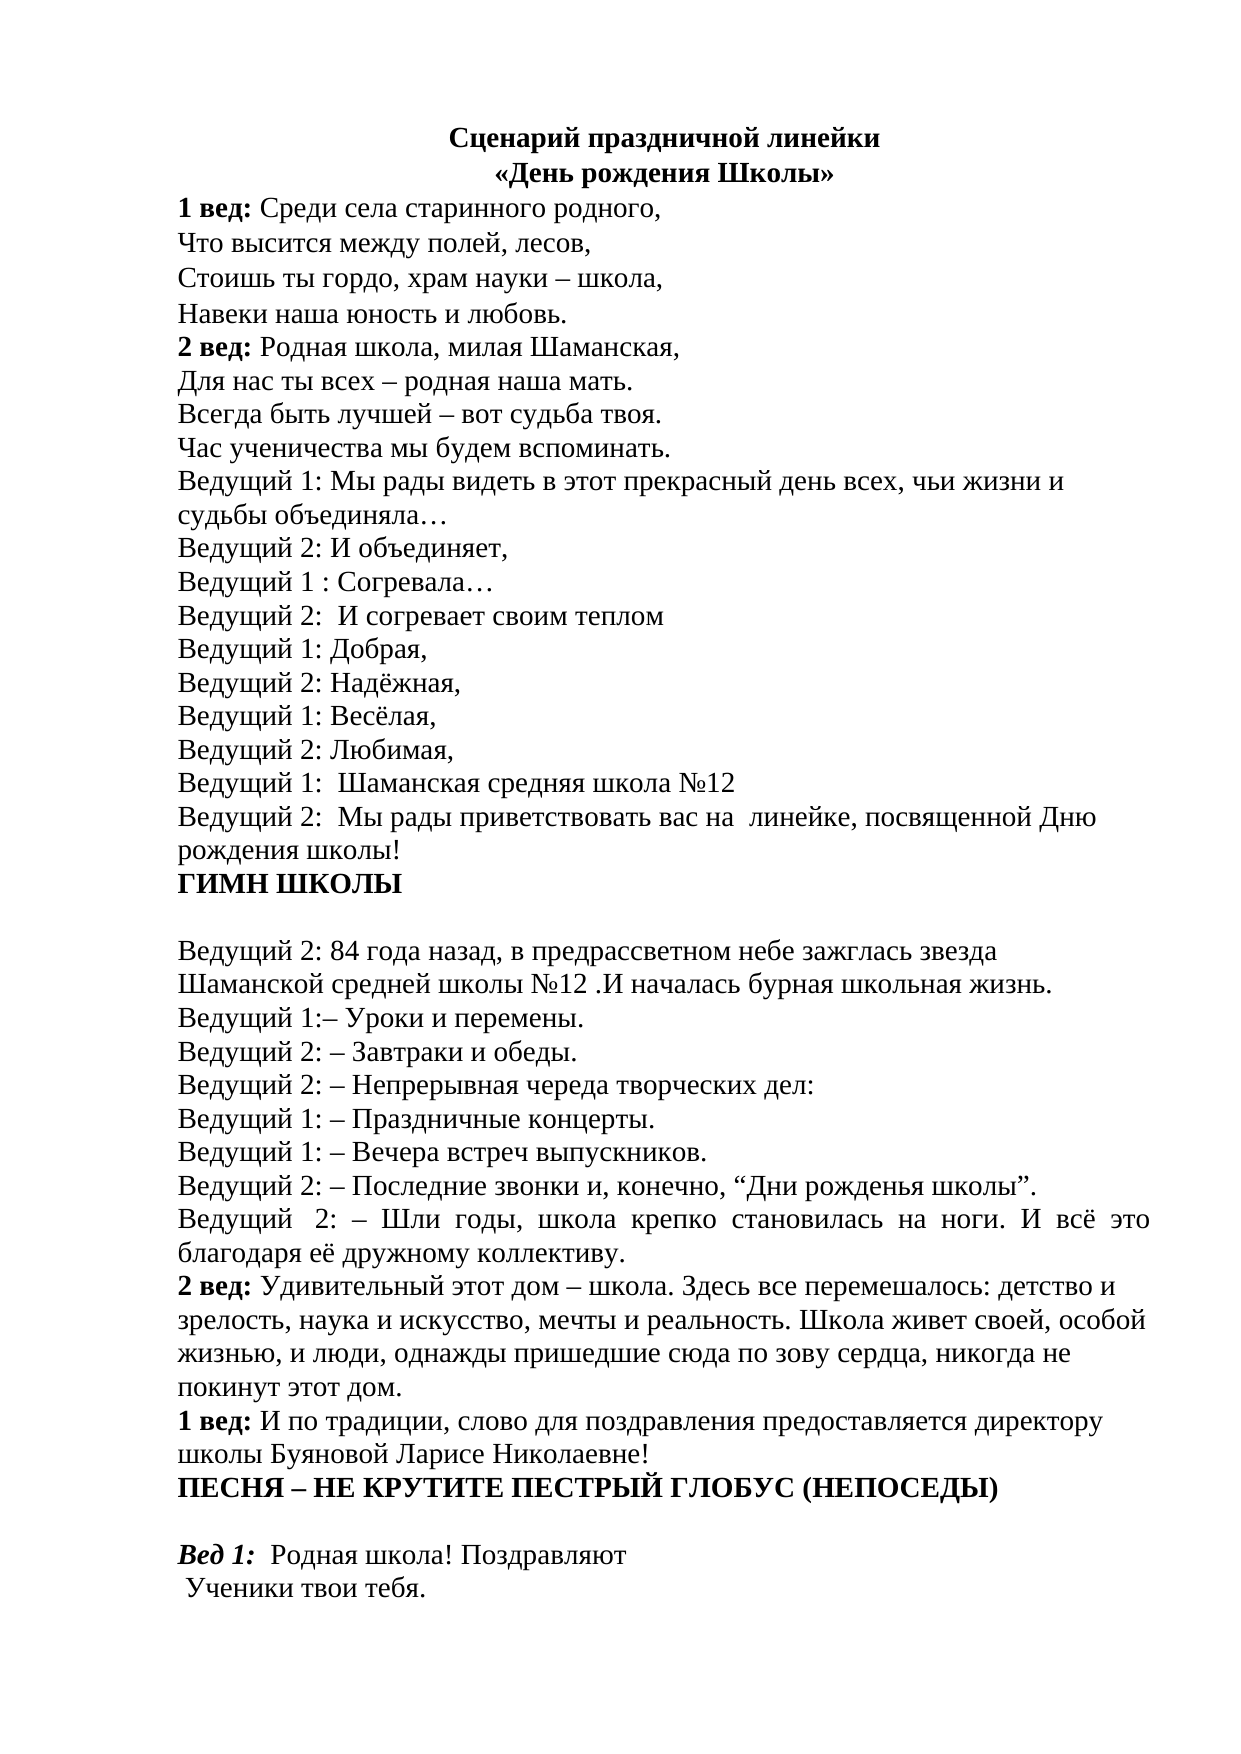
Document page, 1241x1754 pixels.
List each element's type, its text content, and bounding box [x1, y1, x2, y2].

text Ведущий 1: Шаманская средняя школа №12 [177, 765, 1152, 799]
text Ведущий 1: Весёлая, [177, 698, 1152, 732]
text Навеки наша юность и любовь. [177, 294, 1152, 329]
text Ученики твои тебя. [177, 1570, 1152, 1604]
text Ведущий 2: – Завтраки и обеды. [177, 1034, 1152, 1067]
text 1 вед: И по традиции, слово для поздравления предоставляется директору школы Буяновой Ларисе Николаевне! [177, 1403, 1152, 1470]
text 2 вед: Родная школа, милая Шаманская, [177, 329, 1152, 363]
text Ведущий 2: Надёжная, [177, 665, 1152, 698]
text Сценарий праздничной линейки [177, 118, 1152, 153]
text Ведущий 1: Мы рады видеть в этот прекрасный день всех, чьи жизни и судьбы объединяла… [177, 463, 1152, 531]
text Ведущий 1 : Согревала… [177, 564, 1152, 598]
text Ведущий 1: – Праздничные концерты. [177, 1101, 1152, 1134]
text Шаманской средней школы №12 .И началась бурная школьная жизнь. [177, 967, 1152, 1000]
text ГИМН ШКОЛЫ [177, 866, 1152, 899]
text Для нас ты всех – родная наша мать. [177, 363, 1152, 396]
text Стоишь ты гордо, храм науки – школа, [177, 259, 1152, 294]
text «День рождения Школы» [177, 153, 1152, 188]
text Ведущий 2: 84 года назад, в предрассветном небе зажглась звезда [177, 933, 1152, 967]
text Ведущий 2: – Непрерывная череда творческих дел: [177, 1067, 1152, 1101]
text Час ученичества мы будем вспоминать. [177, 430, 1152, 463]
text ПЕСНЯ – НЕ КРУТИТЕ ПЕСТРЫЙ ГЛОБУС (НЕПОСЕДЫ) [177, 1470, 1152, 1503]
text 1 вед: Среди села старинного родного, [177, 188, 1152, 224]
text Ведущий 2: – Последние звонки и, конечно, “Дни рожденья школы”. [177, 1168, 1152, 1201]
text Вед 1: Родная школа! Поздравляют [177, 1537, 1152, 1570]
text Что высится между полей, лесов, [177, 224, 1152, 259]
text Всегда быть лучшей – вот судьба твоя. [177, 396, 1152, 430]
text Ведущий 2: И согревает своим теплом [177, 598, 1152, 631]
text Ведущий 2: Любимая, [177, 732, 1152, 765]
text Ведущий 1: – Вечера встреч выпускников. [177, 1134, 1152, 1168]
text Ведущий 1: Добрая, [177, 631, 1152, 665]
text Ведущий 2: И объединяет, [177, 531, 1152, 564]
text Ведущий 2: Мы рады приветствовать вас на линейке, посвященной Дню рождения школы! [177, 799, 1152, 866]
text Ведущий 2: – Шли годы, школа крепко становилась на ноги. И всё это благодаря её дружному коллективу. [177, 1201, 1152, 1268]
text Ведущий 1:– Уроки и перемены. [177, 1000, 1152, 1034]
text 2 вед: Удивительный этот дом – школа. Здесь все перемешалось: детство и зрелость, наука и искусство, мечты и реальность. Школа живет своей, особой жизнью, и люди, однажды пришедшие сюда по зову сердца, никогда не покинут этот дом. [177, 1268, 1152, 1403]
